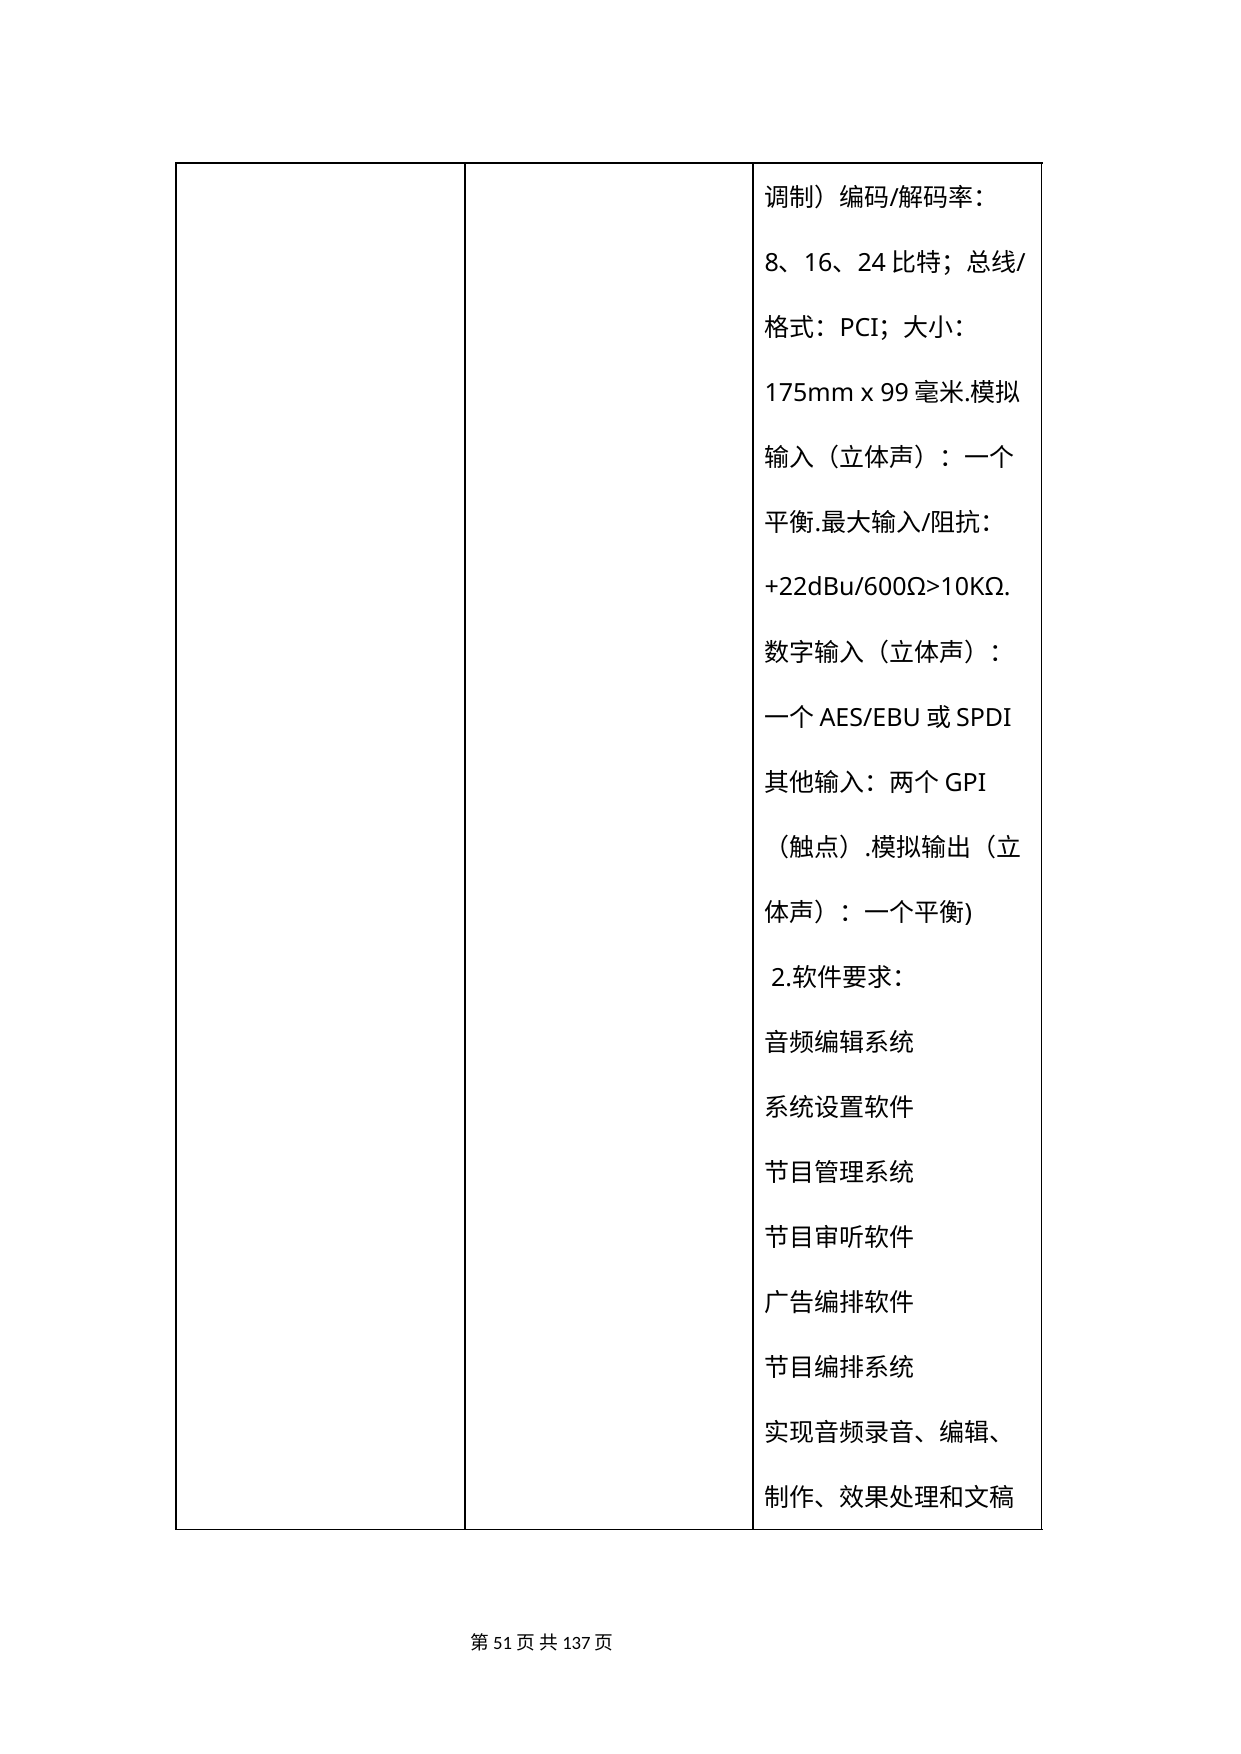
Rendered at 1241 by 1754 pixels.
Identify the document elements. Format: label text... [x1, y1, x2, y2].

table_cell [466, 164, 752, 1528]
table_cell 1 [177, 164, 464, 1528]
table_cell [754, 164, 1041, 1528]
